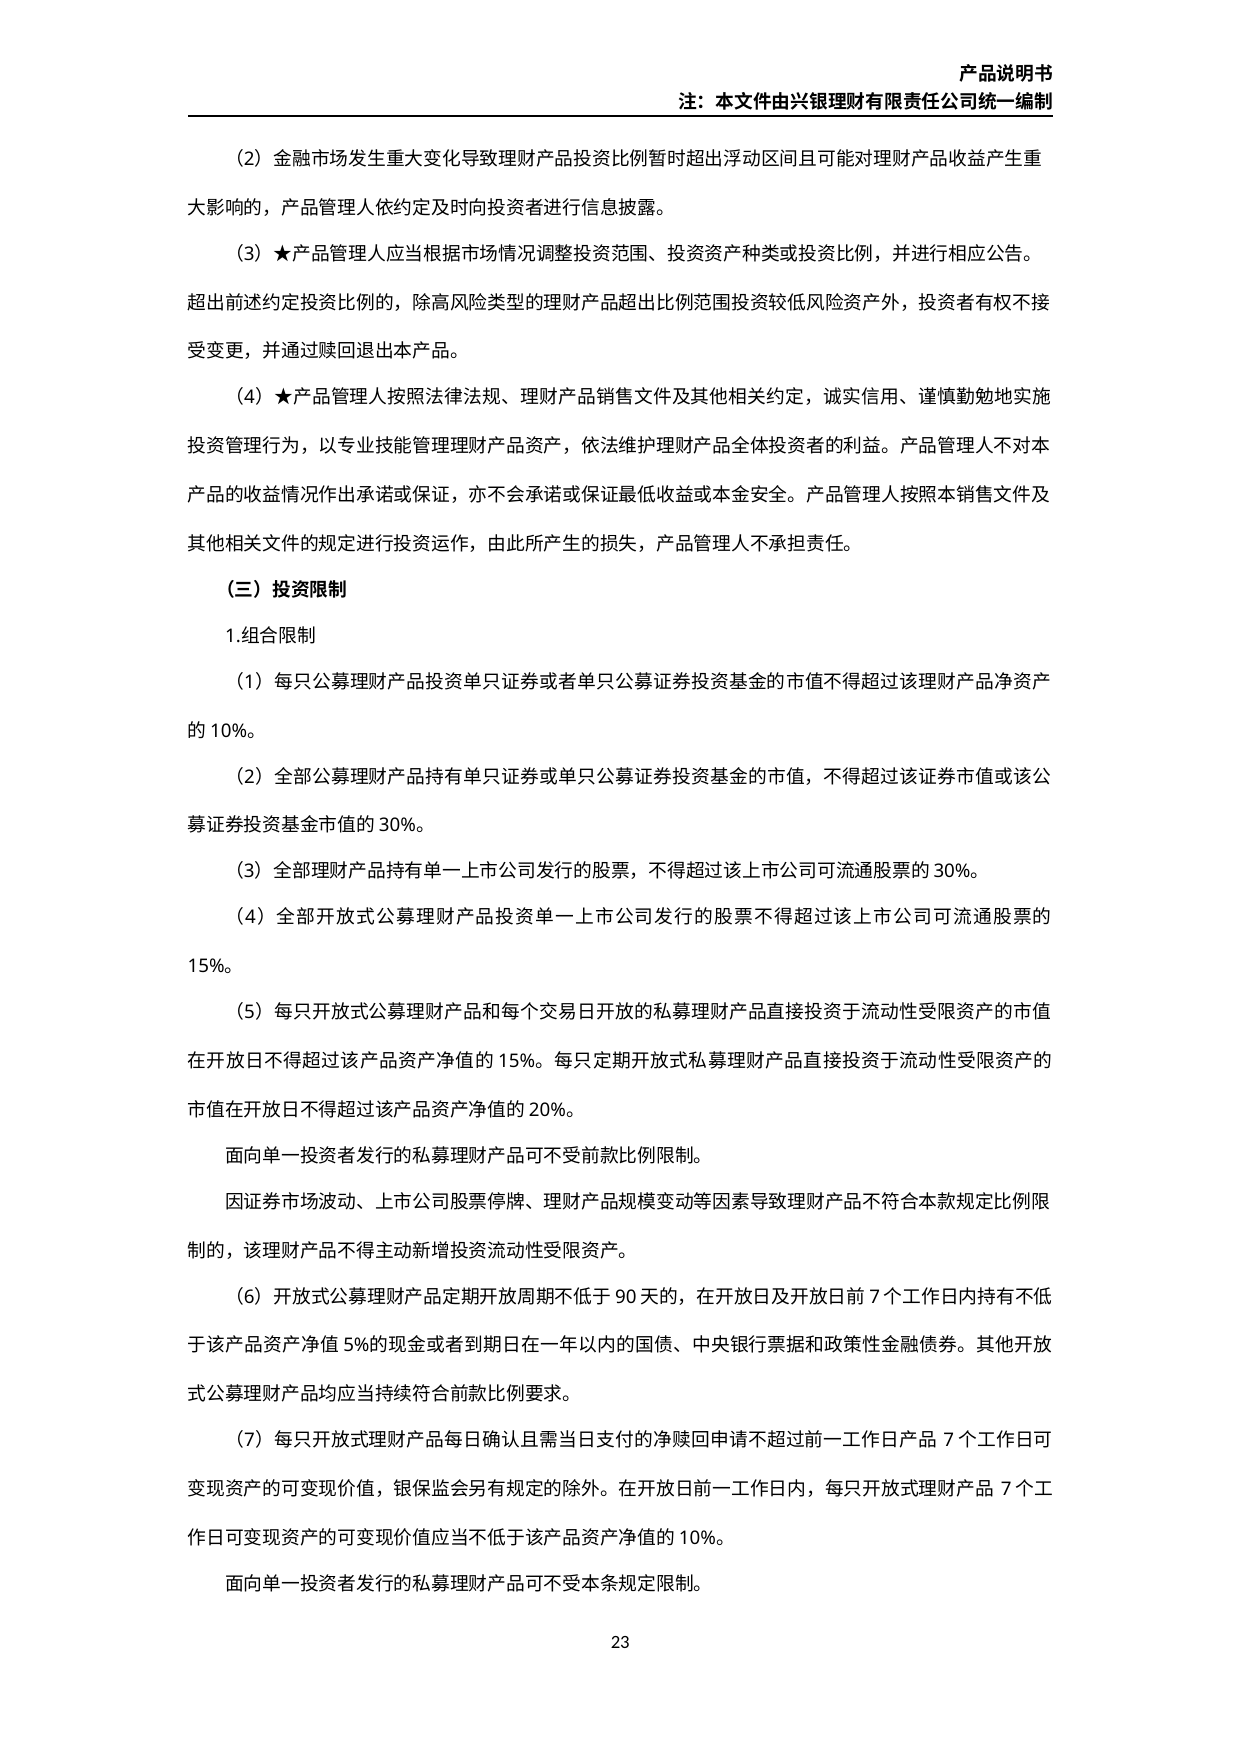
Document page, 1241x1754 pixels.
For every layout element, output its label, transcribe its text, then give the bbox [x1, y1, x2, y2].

text （5）每只开放式公募理财产品和每个交易日开放的私募理财产品直接投资于流动性受限资产的市值在开放日不得超过该产品资产净值的15%。每只定期开放式私募理财产品直接投资于流动性受限资产的市值在开放日不得超过该产品资产净值的20%。 [187, 994, 1053, 1124]
text （3）★产品管理人应当根据市场情况调整投资范围、投资资产种类或投资比例，并进行相应公告。超出前述约定投资比例的，除高风险类型的理财产品超出比例范围投资较低风险资产外，投资者有权不接受变更，并通过赎回退出本产品。 [187, 236, 1053, 366]
text （4）全部开放式公募理财产品投资单一上市公司发行的股票不得超过该上市公司可流通股票的15%。 [187, 899, 1053, 981]
text 因证券市场波动、上市公司股票停牌、理财产品规模变动等因素导致理财产品不符合本款规定比例限制的，该理财产品不得主动新增投资流动性受限资产。 [187, 1184, 1053, 1265]
text 1.组合限制 [187, 618, 1053, 650]
text （6）开放式公募理财产品定期开放周期不低于90天的，在开放日及开放日前7个工作日内持有不低于该产品资产净值5%的现金或者到期日在一年以内的国债、中央银行票据和政策性金融债券。其他开放式公募理财产品均应当持续符合前款比例要求。 [187, 1279, 1053, 1409]
text 面向单一投资者发行的私募理财产品可不受前款比例限制。 [187, 1138, 1053, 1170]
text （1）每只公募理财产品投资单只证券或者单只公募证券投资基金的市值不得超过该理财产品净资产的10%。 [187, 664, 1053, 745]
text （3）全部理财产品持有单一上市公司发行的股票，不得超过该上市公司可流通股票的30%。 [187, 853, 1053, 886]
text （2）金融市场发生重大变化导致理财产品投资比例暂时超出浮动区间且可能对理财产品收益产生重大影响的，产品管理人依约定及时向投资者进行信息披露。 [187, 141, 1053, 222]
text （2）全部公募理财产品持有单只证券或单只公募证券投资基金的市值，不得超过该证券市值或该公募证券投资基金市值的30%。 [187, 759, 1053, 840]
text （7）每只开放式理财产品每日确认且需当日支付的净赎回申请不超过前一工作日产品7个工作日可变现资产的可变现价值，银保监会另有规定的除外。在开放日前一工作日内，每只开放式理财产品7个工作日可变现资产的可变现价值应当不低于该产品资产净值的10%。 [187, 1422, 1053, 1552]
text （4）★产品管理人按照法律法规、理财产品销售文件及其他相关约定，诚实信用、谨慎勤勉地实施投资管理行为，以专业技能管理理财产品资产，依法维护理财产品全体投资者的利益。产品管理人不对本产品的收益情况作出承诺或保证，亦不会承诺或保证最低收益或本金安全。产品管理人按照本销售文件及其他相关文件的规定进行投资运作，由此所产生的损失，产品管理人不承担责任。 [187, 379, 1053, 558]
text 面向单一投资者发行的私募理财产品可不受本条规定限制。 [187, 1566, 1053, 1598]
text （三）投资限制 [187, 572, 1053, 604]
